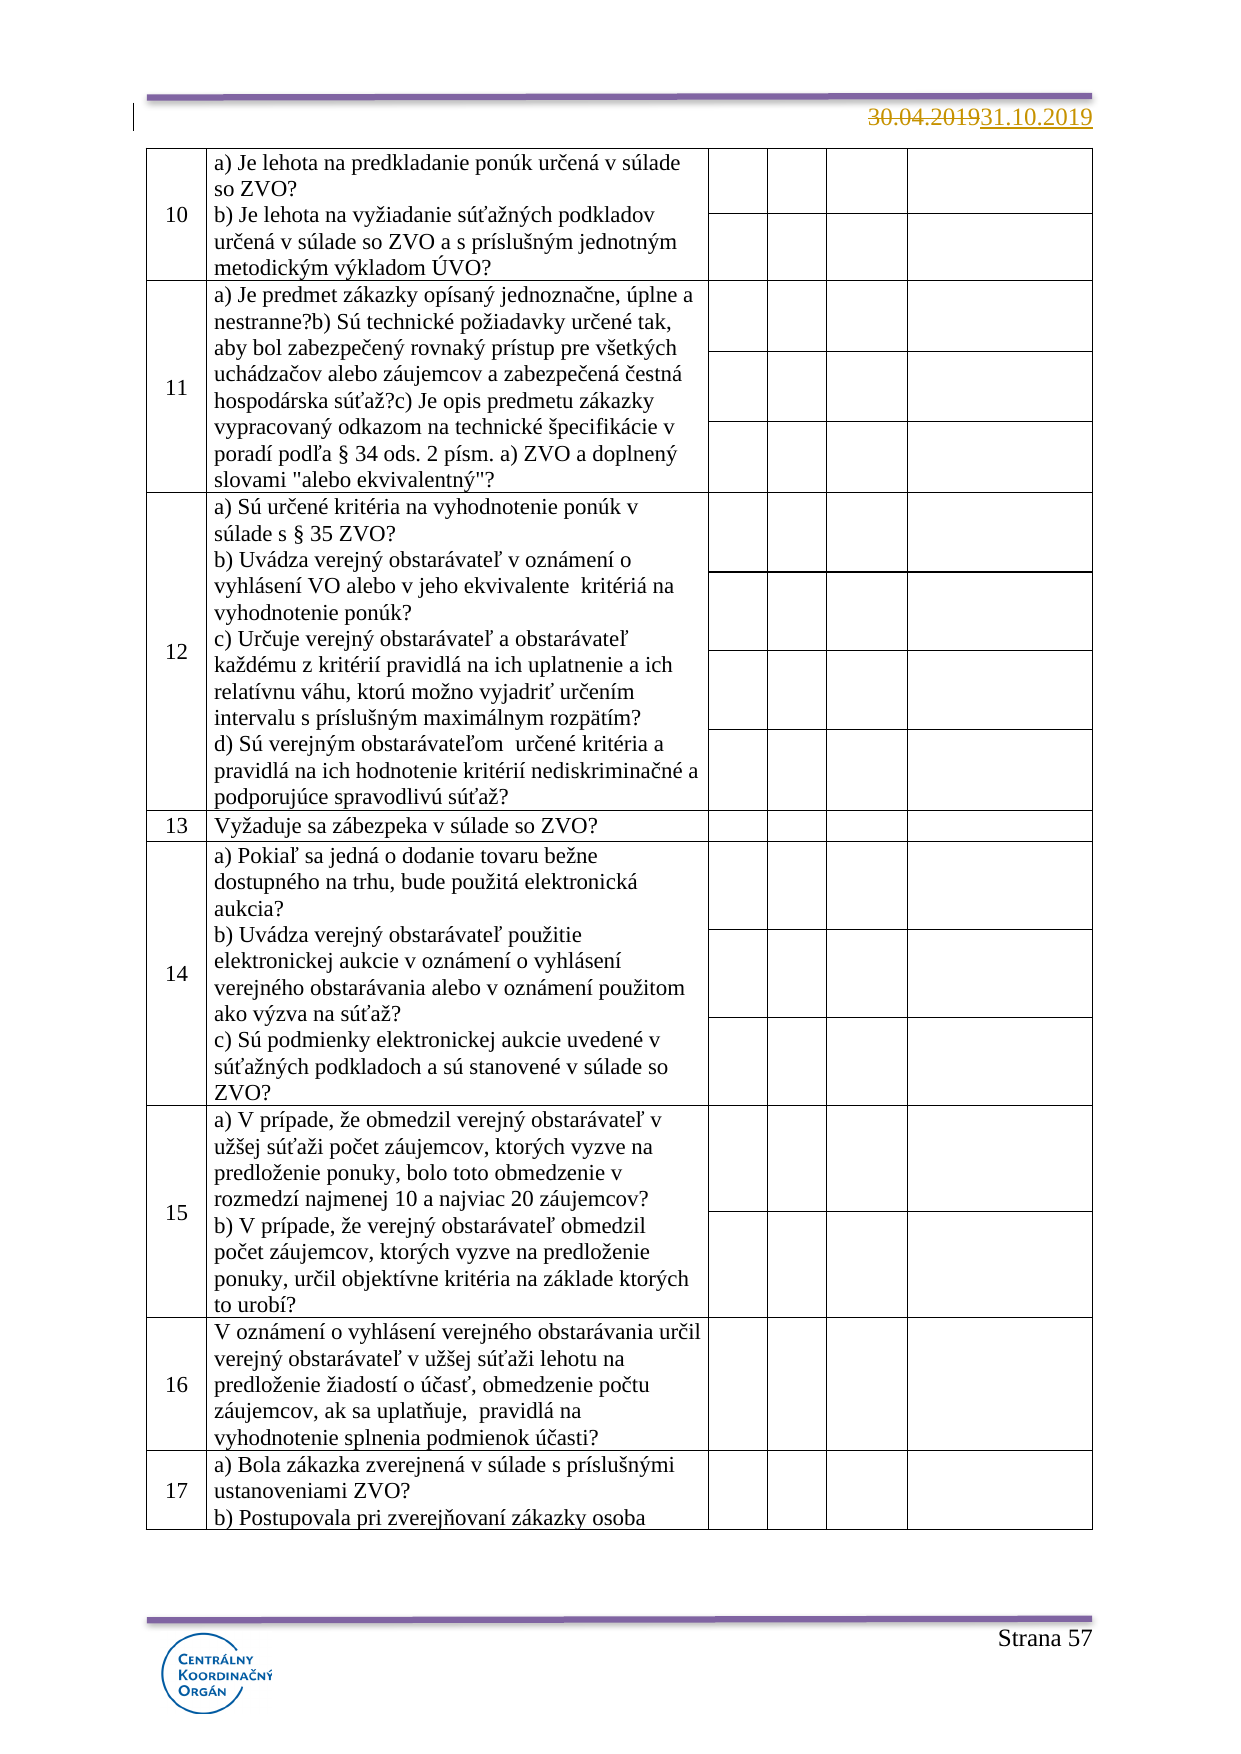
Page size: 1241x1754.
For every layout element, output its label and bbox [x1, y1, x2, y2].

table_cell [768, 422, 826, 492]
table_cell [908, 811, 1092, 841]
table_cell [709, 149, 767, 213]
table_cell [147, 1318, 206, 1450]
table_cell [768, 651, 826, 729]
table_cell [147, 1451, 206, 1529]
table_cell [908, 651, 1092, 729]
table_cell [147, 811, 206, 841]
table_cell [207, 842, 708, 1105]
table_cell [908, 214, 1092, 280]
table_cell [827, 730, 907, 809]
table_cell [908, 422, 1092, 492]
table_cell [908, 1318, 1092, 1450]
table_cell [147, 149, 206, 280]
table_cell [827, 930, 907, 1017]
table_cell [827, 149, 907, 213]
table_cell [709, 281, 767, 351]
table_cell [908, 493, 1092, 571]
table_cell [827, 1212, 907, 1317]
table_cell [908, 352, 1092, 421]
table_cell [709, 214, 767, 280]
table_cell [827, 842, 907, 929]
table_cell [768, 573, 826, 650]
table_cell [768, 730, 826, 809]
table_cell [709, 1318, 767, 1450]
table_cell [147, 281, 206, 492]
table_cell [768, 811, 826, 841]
picture [159, 1631, 272, 1713]
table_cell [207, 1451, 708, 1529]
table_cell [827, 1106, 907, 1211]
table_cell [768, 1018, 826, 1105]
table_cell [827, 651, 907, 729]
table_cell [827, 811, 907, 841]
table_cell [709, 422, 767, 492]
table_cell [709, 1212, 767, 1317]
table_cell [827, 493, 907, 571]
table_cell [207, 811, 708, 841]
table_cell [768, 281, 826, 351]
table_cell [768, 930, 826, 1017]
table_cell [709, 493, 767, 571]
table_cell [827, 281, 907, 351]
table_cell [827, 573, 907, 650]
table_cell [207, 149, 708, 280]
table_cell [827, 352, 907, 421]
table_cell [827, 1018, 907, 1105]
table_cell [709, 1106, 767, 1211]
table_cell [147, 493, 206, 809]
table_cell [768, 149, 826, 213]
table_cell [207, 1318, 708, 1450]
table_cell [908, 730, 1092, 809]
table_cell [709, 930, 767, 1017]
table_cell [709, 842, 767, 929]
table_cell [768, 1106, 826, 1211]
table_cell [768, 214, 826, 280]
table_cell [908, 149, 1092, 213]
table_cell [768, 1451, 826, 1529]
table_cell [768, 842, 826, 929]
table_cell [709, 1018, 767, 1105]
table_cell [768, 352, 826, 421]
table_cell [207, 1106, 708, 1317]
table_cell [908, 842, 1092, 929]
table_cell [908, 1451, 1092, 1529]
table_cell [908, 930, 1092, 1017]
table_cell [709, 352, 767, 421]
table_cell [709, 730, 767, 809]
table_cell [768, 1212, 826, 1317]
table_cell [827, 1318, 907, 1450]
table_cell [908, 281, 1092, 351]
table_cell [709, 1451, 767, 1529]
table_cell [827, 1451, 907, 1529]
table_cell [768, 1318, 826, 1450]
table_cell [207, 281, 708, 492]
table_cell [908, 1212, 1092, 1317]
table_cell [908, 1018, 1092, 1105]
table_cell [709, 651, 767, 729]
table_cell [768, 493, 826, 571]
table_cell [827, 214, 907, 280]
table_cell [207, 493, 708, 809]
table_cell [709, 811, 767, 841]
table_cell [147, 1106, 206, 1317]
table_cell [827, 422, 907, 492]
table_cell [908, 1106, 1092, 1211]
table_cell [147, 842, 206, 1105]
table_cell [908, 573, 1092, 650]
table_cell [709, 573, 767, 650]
